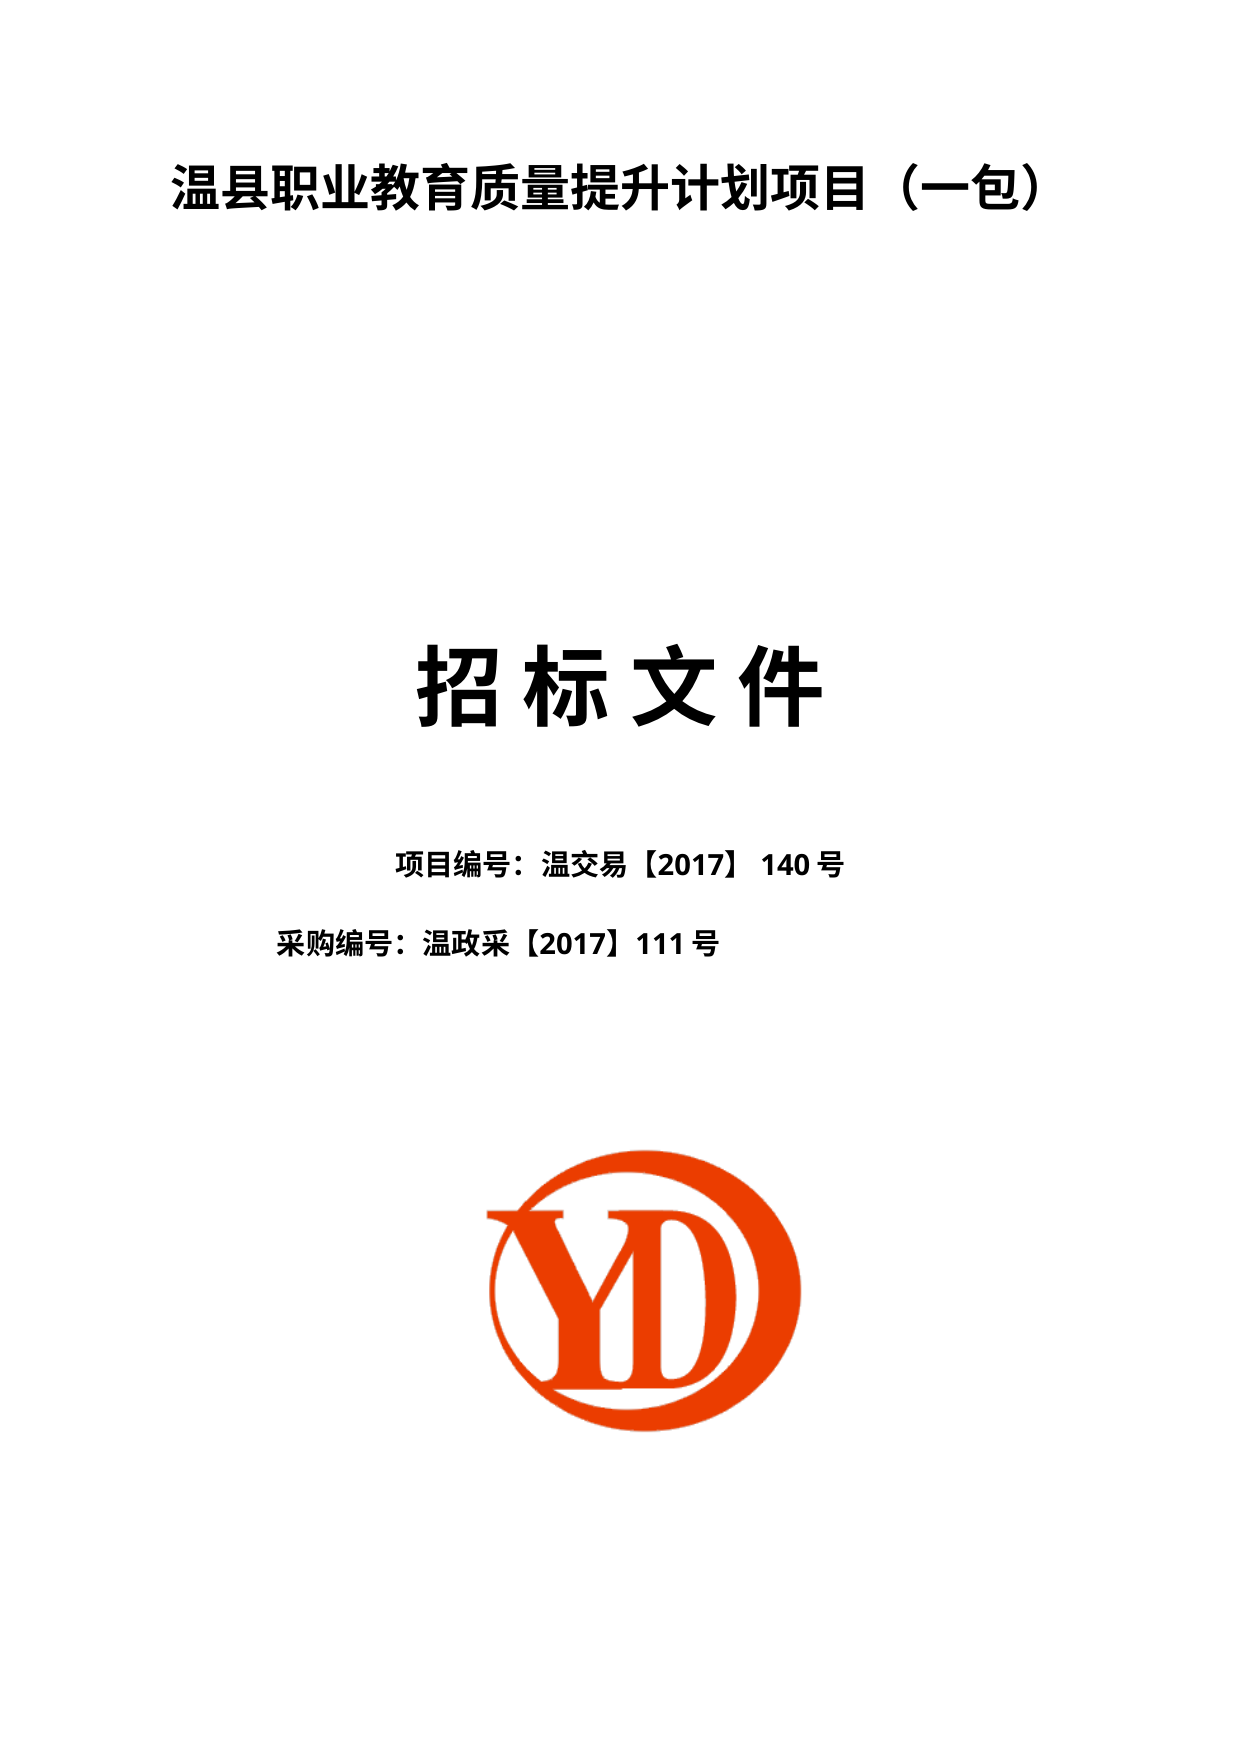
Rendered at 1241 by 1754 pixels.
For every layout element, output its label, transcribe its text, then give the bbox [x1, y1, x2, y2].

text 项目编号：温交易【2017】 140号 [148, 823, 1092, 903]
picture [436, 1131, 828, 1454]
text 采购编号：温政采【2017】111号 [148, 903, 1092, 982]
text 招 标 文 件 [148, 602, 1092, 760]
text 温县职业教育质量提升计划项目（一包） [148, 145, 1092, 224]
